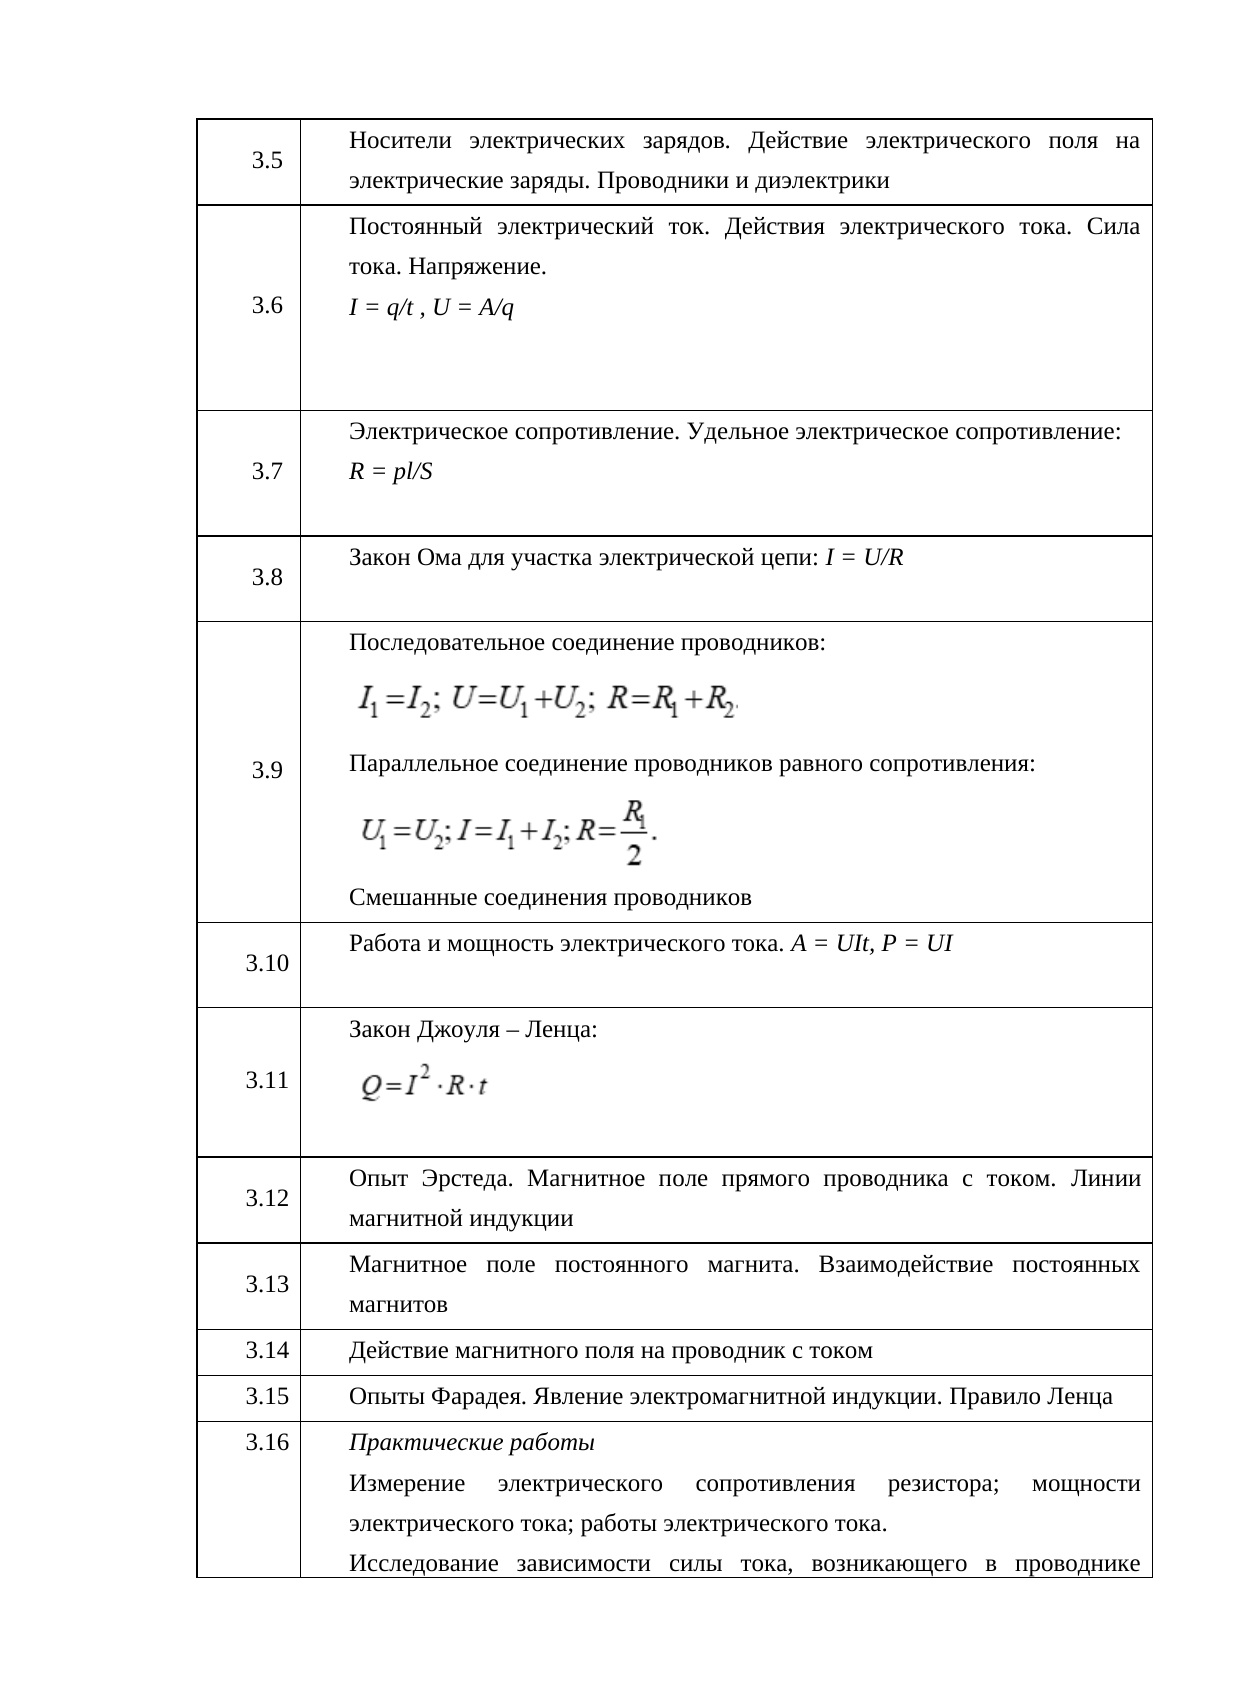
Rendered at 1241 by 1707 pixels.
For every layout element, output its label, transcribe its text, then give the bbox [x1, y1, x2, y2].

table_cell Закон Ома для участка электрической цепи: I = U/R [301, 537, 1152, 621]
table_cell Носители электрических зарядов. Действие электрического поля на электрические заряды. Проводники и диэлектрики [301, 120, 1152, 204]
table_cell Последовательное соединение проводников: Параллельное соединение проводников равного сопротивления: Смешанные соединения проводников [301, 622, 1152, 921]
table_cell 3.16 [198, 1422, 300, 1577]
table_cell 3.11 [198, 1008, 300, 1156]
table_cell 3.8 [198, 537, 300, 621]
table_cell Закон Джоуля – Ленца: [301, 1008, 1152, 1156]
table_cell 3.7 [198, 411, 300, 535]
table_cell 3.6 [198, 206, 300, 409]
picture [355, 1053, 501, 1114]
table_cell Работа и мощность электрического тока. A = UIt, P = UI [301, 923, 1152, 1007]
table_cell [301, 1422, 1152, 1577]
table_cell 3.15 [198, 1376, 300, 1421]
table_cell 3.12 [198, 1158, 300, 1242]
table_cell Постоянный электрический ток. Действия электрического тока. Сила тока. Напряжение. I = q/t , U = A/q [301, 206, 1152, 409]
table_cell 3.14 [198, 1330, 300, 1374]
table_cell 3.9 [198, 622, 300, 921]
picture [355, 667, 738, 745]
table_cell Магнитное поле постоянного магнита. Взаимодействие постоянных магнитов [301, 1244, 1152, 1328]
table_cell Опыт Эрстеда. Магнитное поле прямого проводника с током. Линии магнитной индукции [301, 1158, 1152, 1242]
picture [355, 788, 660, 878]
table_cell 3.5 [198, 120, 300, 204]
table_cell Электрическое сопротивление. Удельное электрическое сопротивление: R = pl/S [301, 411, 1152, 535]
table_cell Действие магнитного поля на проводник с током [301, 1330, 1152, 1374]
table_cell Опыты Фарадея. Явление электромагнитной индукции. Правило Ленца [301, 1376, 1152, 1421]
table_cell 3.13 [198, 1244, 300, 1328]
table_cell 3.10 [198, 923, 300, 1007]
